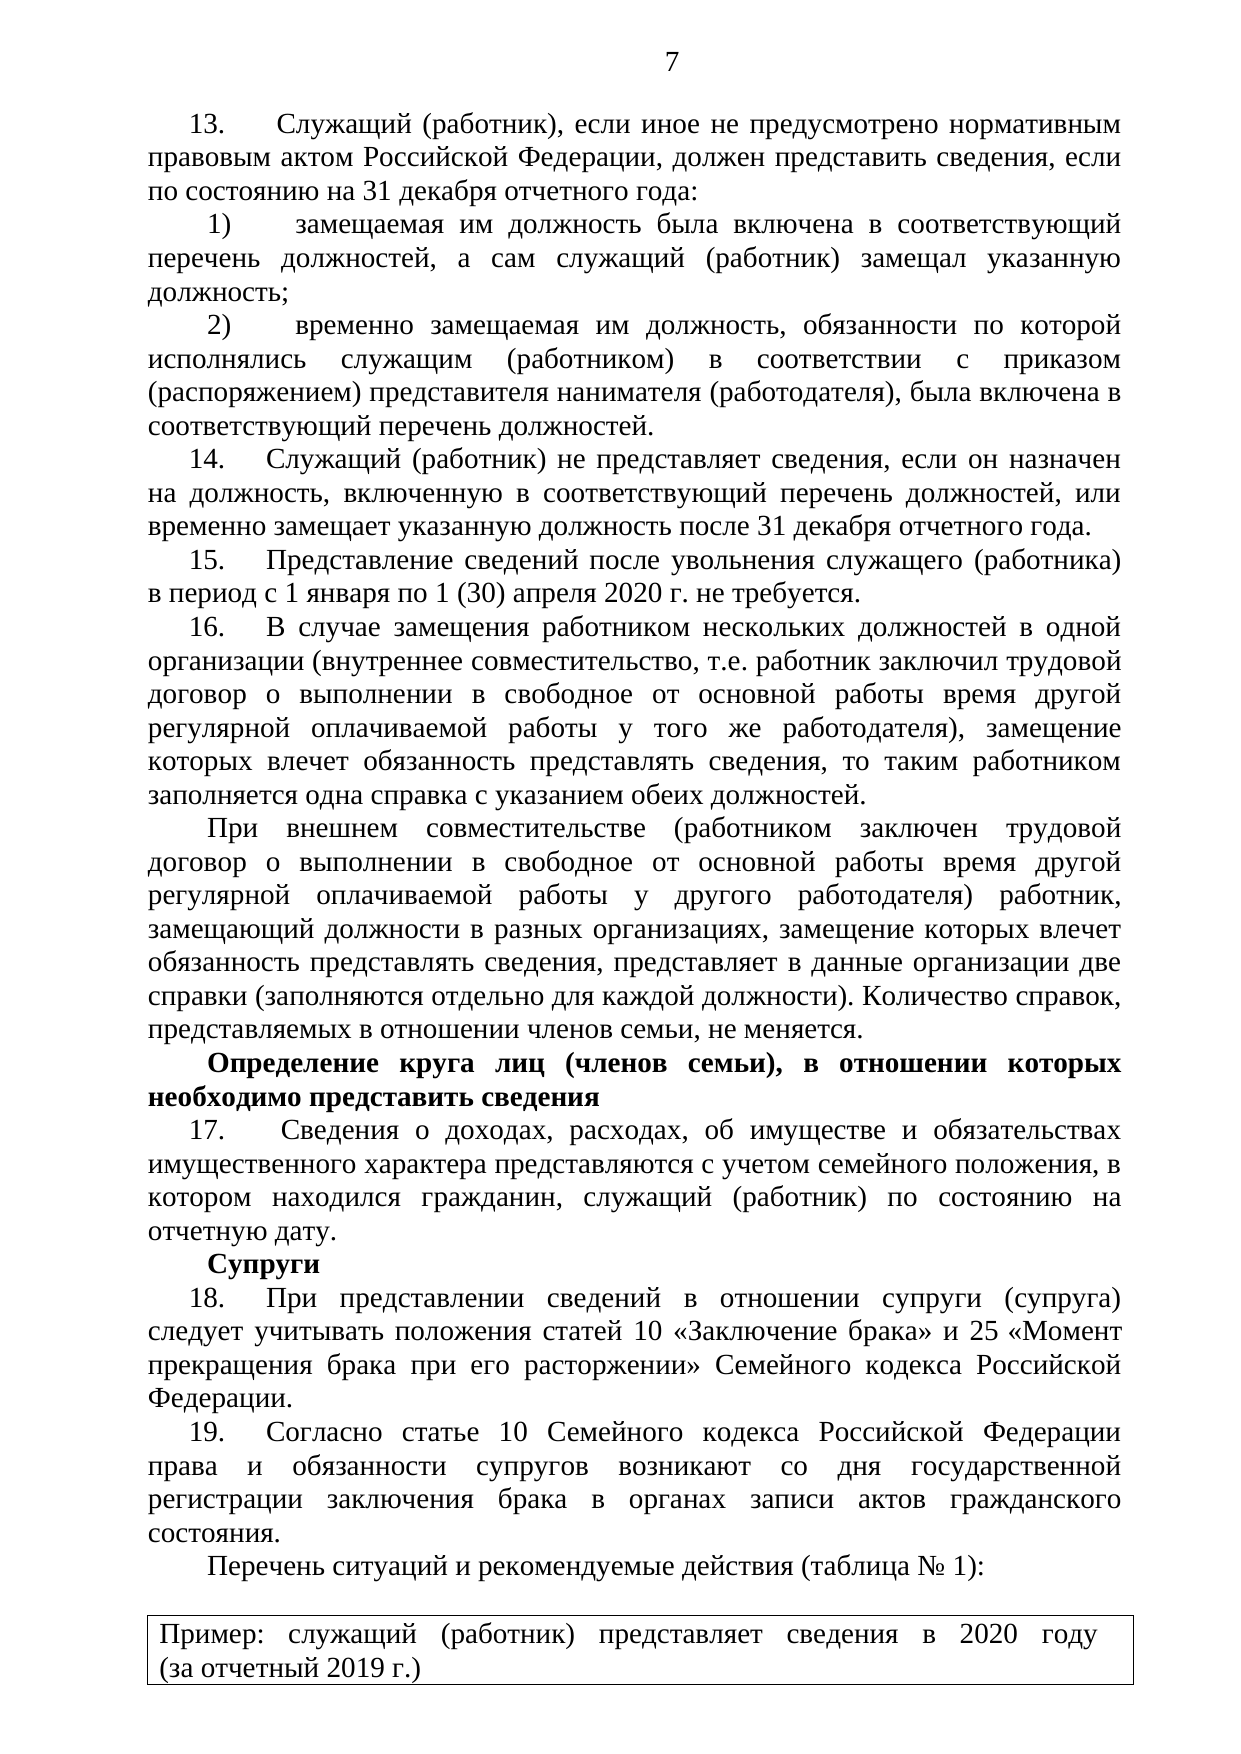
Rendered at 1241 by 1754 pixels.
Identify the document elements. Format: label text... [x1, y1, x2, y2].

text Супруги [148, 1246, 1122, 1280]
list Служащий (работник), если иное не предусмотрено нормативным правовым актом Российской Федерации, должен представить сведения, если по состоянию на 31 декабря отчетного года: [148, 106, 1122, 207]
text Перечень ситуаций и рекомендуемые действия (таблица № 1): [148, 1548, 1122, 1582]
list Представление сведений после увольнения служащего (работника) в период с 1 января по 1 (30) апреля 2020 г. не требуется. [148, 542, 1122, 609]
text Определение круга лиц (членов семьи), в отношении которых необходимо представить сведения [148, 1045, 1122, 1112]
list Согласно статье 10 Семейного кодекса Российской Федерации права и обязанности супругов возникают со дня государственной регистрации заключения брака в органах записи актов гражданского состояния. [148, 1414, 1122, 1548]
list временно замещаемая им должность, обязанности по которой исполнялись служащим (работником) в соответствии с приказом (распоряжением) представителя нанимателя (работодателя), была включена в соответствующий перечень должностей. [148, 307, 1122, 441]
list Сведения о доходах, расходах, об имуществе и обязательствах имущественного характера представляются с учетом семейного положения, в котором находился гражданин, служащий (работник) по состоянию на отчетную дату. [148, 1112, 1122, 1246]
text При внешнем совместительстве (работником заключен трудовой договор о выполнении в свободное от основной работы время другой регулярной оплачиваемой работы у другого работодателя) работник, замещающий должности в разных организациях, замещение которых влечет обязанность представлять сведения, представляет в данные организации две справки (заполняются отдельно для каждой должности). Количество справок, представляемых в отношении членов семьи, не меняется. [148, 810, 1122, 1045]
list Служащий (работник) не представляет сведения, если он назначен на должность, включенную в соответствующий перечень должностей, или временно замещает указанную должность после 31 декабря отчетного года. [148, 441, 1122, 542]
list В случае замещения работником нескольких должностей в одной организации (внутреннее совместительство, т.е. работник заключил трудовой договор о выполнении в свободное от основной работы время другой регулярной оплачиваемой работы у того же работодателя), замещение которых влечет обязанность представлять сведения, то таким работником заполняется одна справка с указанием обеих должностей. [148, 609, 1122, 810]
table_header Пример: служащий (работник) представляет сведения в 2020 году (за отчетный 2019 г.) [148, 1616, 1133, 1683]
list При представлении сведений в отношении супруги (супруга) следует учитывать положения статей 10 «Заключение брака» и 25 «Момент прекращения брака при его расторжении» Семейного кодекса Российской Федерации. [148, 1280, 1122, 1414]
list замещаемая им должность была включена в соответствующий перечень должностей, а сам служащий (работник) замещал указанную должность; [148, 207, 1122, 307]
